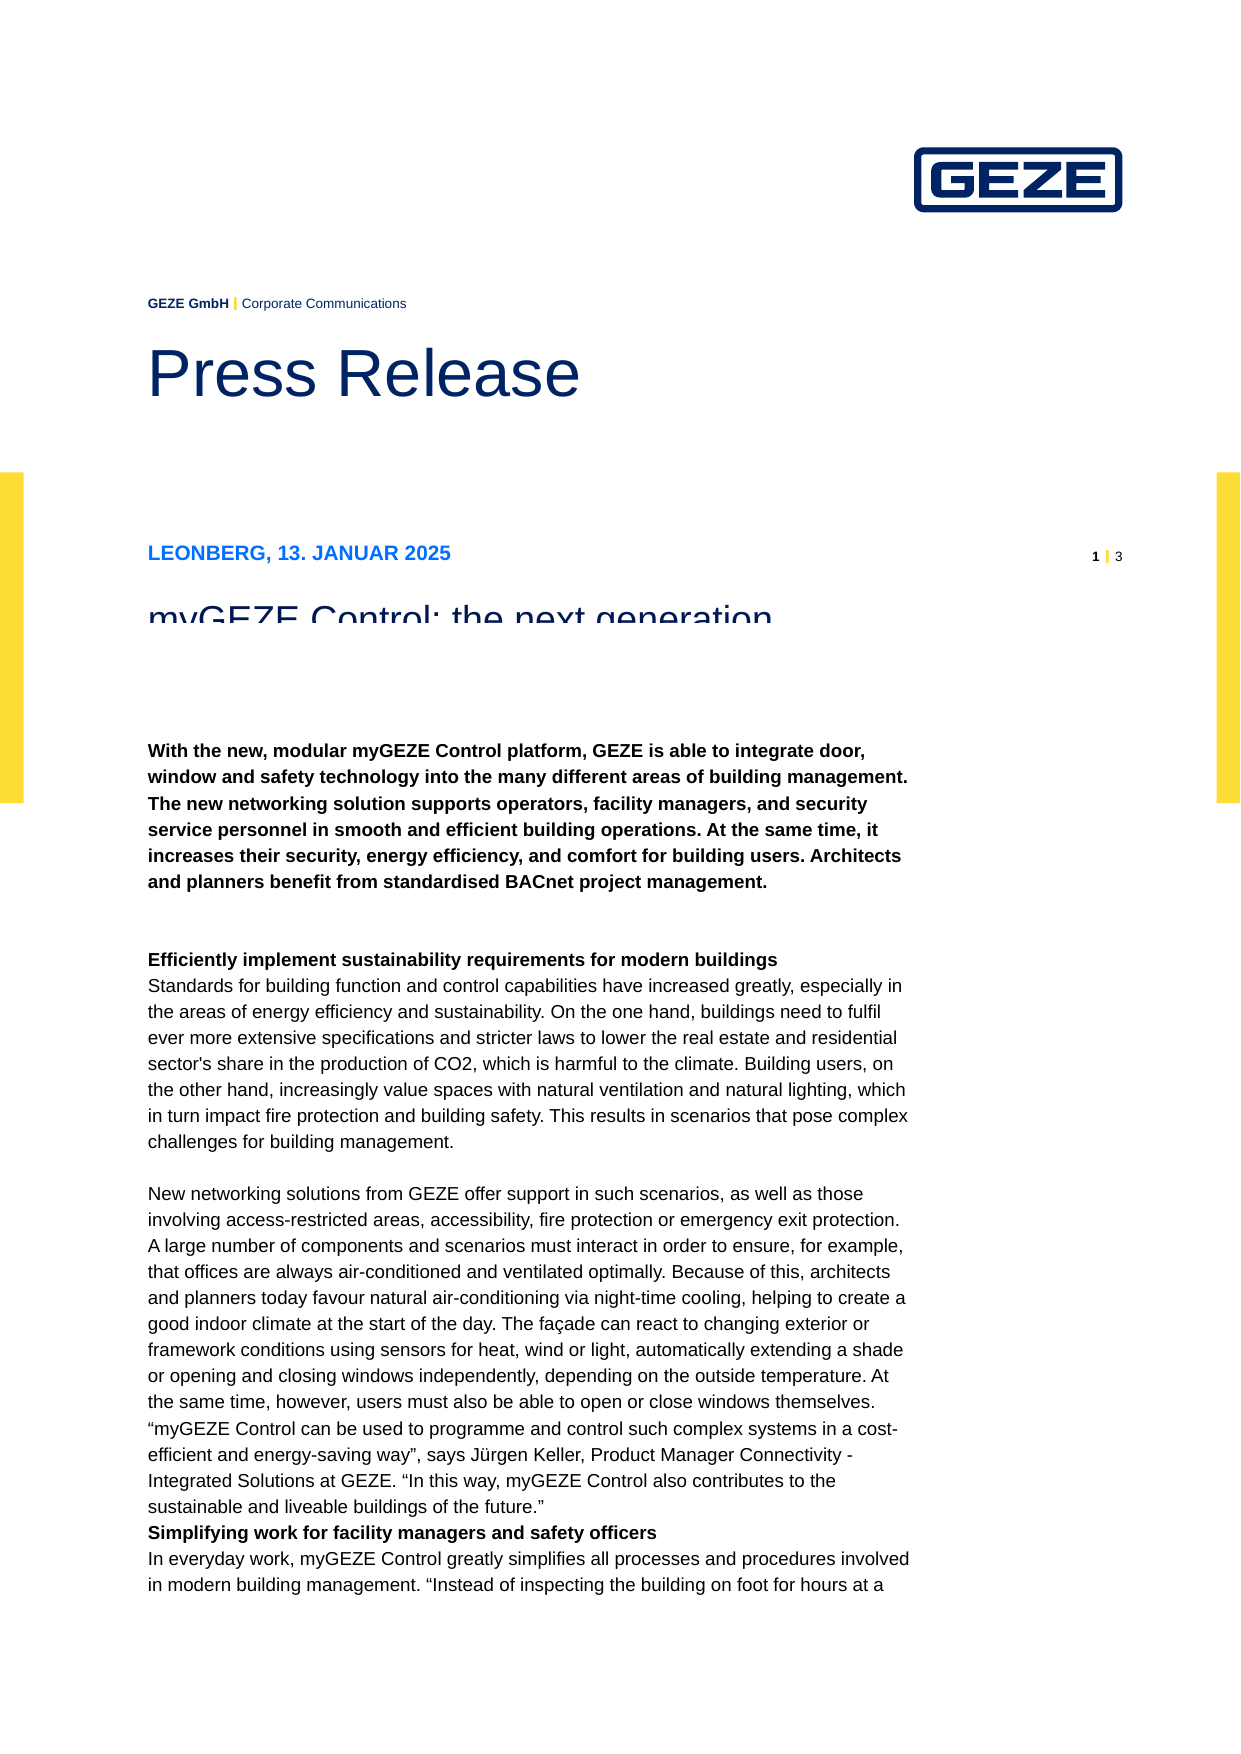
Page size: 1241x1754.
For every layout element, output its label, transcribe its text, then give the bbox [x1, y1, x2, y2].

table_header Leonberg, [148, 538, 914, 567]
text Standards for building function and control capabilities have increased greatly, especially in the areas of energy efficiency and sustainability. On the one hand, buildings need to fulfil ever more extensive specifications and stricter laws to lower the real estate and residential sector's share in the production of CO2, which is harmful to the climate. Building users, on the other hand, increasingly value spaces with natural ventilation and natural lighting, which in turn impact fire protection and building safety. This results in scenarios that pose complex challenges for building management. [148, 970, 915, 1152]
text Efficiently implement sustainability requirements for modern buildings [148, 944, 915, 970]
text Simplifying work for facility managers and safety officers [148, 1517, 915, 1543]
table_cell myGEZE Control: the next generation networking solution [148, 568, 914, 736]
text New networking solutions from GEZE offer support in such scenarios, as well as those involving access-restricted areas, accessibility, fire protection or emergency exit protection. A large number of components and scenarios must interact in order to ensure, for example, that offices are always air-conditioned and ventilated optimally. Because of this, architects and planners today favour natural air-conditioning via night-time cooling, helping to create a good indoor climate at the start of the day. The façade can react to changing exterior or framework conditions using sensors for heat, wind or light, automatically extending a shade or opening and closing windows independently, depending on the outside temperature. At the same time, however, users must also be able to open or close windows themselves. “myGEZE Control can be used to programme and control such complex systems in a cost-efficient and energy-saving way”, says Jürgen Keller, Product Manager Connectivity - Integrated Solutions at GEZE. “In this way, myGEZE Control also contributes to the sustainable and liveable buildings of the future.” [148, 1178, 915, 1517]
text With the new, modular myGEZE Control platform, GEZE is able to integrate door, window and safety technology into the many different areas of building management. The new networking solution supports operators, facility managers, and security service personnel in smooth and efficient building operations. At the same time, it increases their security, energy efficiency, and comfort for building users. Architects and planners benefit from standardised BACnet project management. [148, 736, 915, 892]
